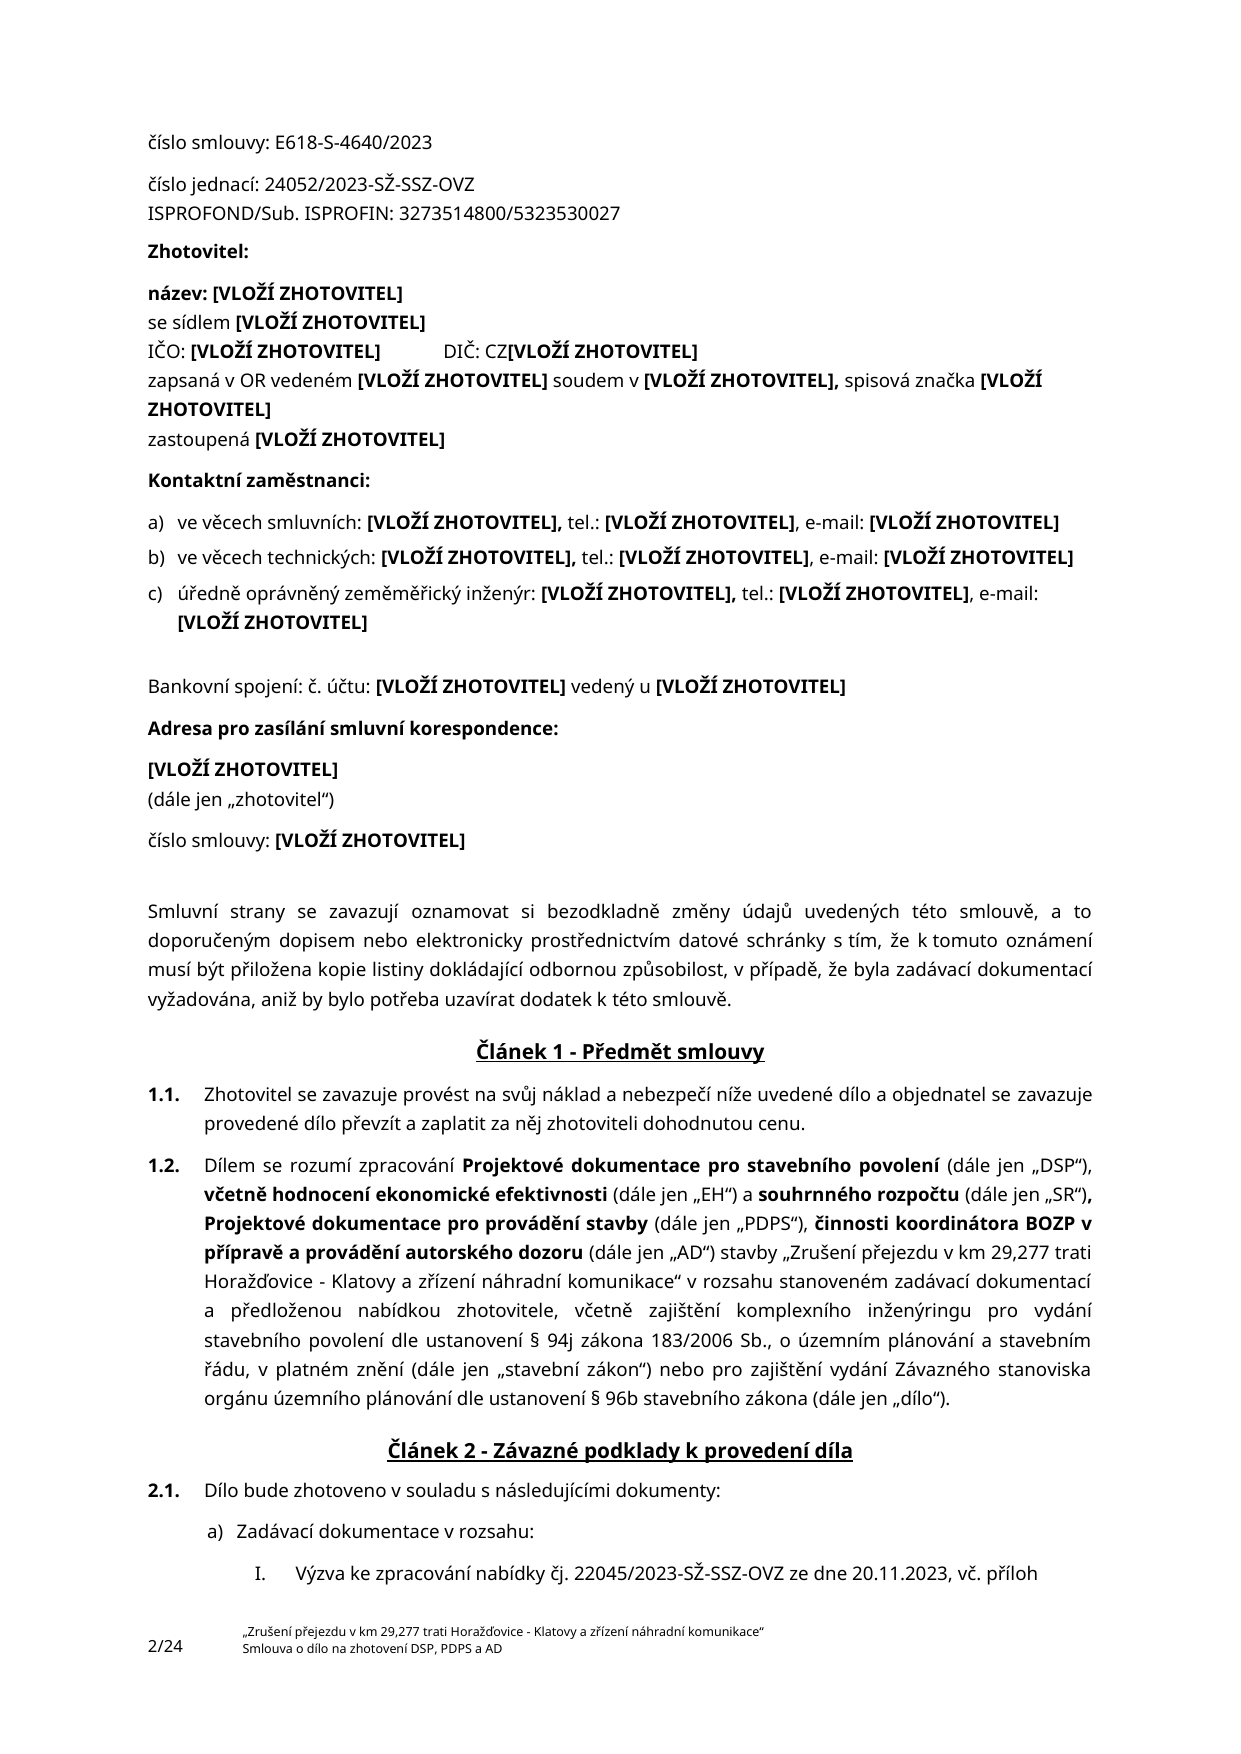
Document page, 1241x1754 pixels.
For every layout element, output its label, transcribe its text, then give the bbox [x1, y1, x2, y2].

text číslo smlouvy: E618-S-4640/2023 [148, 126, 1092, 156]
list ve věcech smluvních: [VLOŽÍ ZHOTOVITEL], tel.: [VLOŽÍ ZHOTOVITEL], e-mail: [VLOŽÍ ZHOTOVITEL] [148, 506, 1092, 535]
text číslo smlouvy: [VLOŽÍ ZHOTOVITEL] [148, 824, 1092, 853]
text ISPROFOND/Sub. ISPROFIN: 3273514800/5323530027 [148, 197, 1092, 226]
text se sídlem [VLOŽÍ ZHOTOVITEL] [148, 306, 1092, 335]
text 1.1. Zhotovitel se zavazuje provést na svůj náklad a nebezpečí níže uvedené dílo a objednatel se zavazuje provedené dílo převzít a zaplatit za něj zhotoviteli dohodnutou cenu. [148, 1078, 1092, 1136]
text zastoupená [VLOŽÍ ZHOTOVITEL] [148, 423, 1092, 452]
text (dále jen „zhotovitel“) [148, 783, 1092, 812]
text 2.1. Dílo bude zhotoveno v souladu s následujícími dokumenty: [148, 1477, 1092, 1503]
text zapsaná v OR vedeném [VLOŽÍ ZHOTOVITEL] soudem v [VLOŽÍ ZHOTOVITEL], spisová značka [VLOŽÍ ZHOTOVITEL] [148, 364, 1092, 423]
text číslo jednací: 24052/2023-SŽ-SSZ-OVZ [148, 168, 1092, 197]
list úředně oprávněný zeměměřický inženýr: [VLOŽÍ ZHOTOVITEL], tel.: [VLOŽÍ ZHOTOVITEL], e-mail: [VLOŽÍ ZHOTOVITEL] [148, 577, 1092, 635]
text název: [VLOŽÍ ZHOTOVITEL] [148, 277, 1092, 306]
text Kontaktní zaměstnanci: [148, 464, 1092, 493]
text Článek 1 - Předmět smlouvy [148, 1037, 1092, 1065]
text 1.2. Dílem se rozumí zpracování Projektové dokumentace pro stavebního povolení (dále jen „DSP“), včetně hodnocení ekonomické efektivnosti (dále jen „EH“) a souhrnného rozpočtu (dále jen „SR“), Projektové dokumentace pro provádění stavby (dále jen „PDPS“), činnosti koordinátora BOZP v přípravě a provádění autorského dozoru (dále jen „AD“) stavby „Zrušení přejezdu v km 29,277 trati Horažďovice - Klatovy a zřízení náhradní komunikace“ v rozsahu stanoveném zadávací dokumentací a předloženou nabídkou zhotovitele, včetně zajištění komplexního inženýringu pro vydání stavebního povolení dle ustanovení § 94j zákona 183/2006 Sb., o územním plánování a stavebním řádu, v platném znění (dále jen „stavební zákon“) nebo pro zajištění vydání Závazného stanoviska orgánu územního plánování dle ustanovení § 96b stavebního zákona (dále jen „dílo“). [148, 1149, 1092, 1411]
list Výzva ke zpracování nabídky čj. 22045/2023-SŽ-SSZ-OVZ ze dne 20.11.2023, vč. příloh [266, 1557, 1092, 1586]
text Bankovní spojení: č. účtu: [VLOŽÍ ZHOTOVITEL] vedený u [VLOŽÍ ZHOTOVITEL] [148, 670, 1092, 699]
text [VLOŽÍ ZHOTOVITEL] [148, 753, 1092, 783]
text Článek 2 - Závazné podklady k provedení díla [148, 1436, 1092, 1464]
text Smluvní strany se zavazují oznamovat si bezodkladně změny údajů uvedených této smlouvě, a to doporučeným dopisem nebo elektronicky prostřednictvím datové schránky s tím, že k tomuto oznámení musí být přiložena kopie listiny dokládající odbornou způsobilost, v případě, že byla zadávací dokumentací vyžadována, aniž by bylo potřeba uzavírat dodatek k této smlouvě. [148, 895, 1092, 1012]
list ve věcech technických: [VLOŽÍ ZHOTOVITEL], tel.: [VLOŽÍ ZHOTOVITEL], e-mail: [VLOŽÍ ZHOTOVITEL] [148, 541, 1092, 571]
list Zadávací dokumentace v rozsahu: [207, 1515, 1092, 1544]
text Zhotovitel: [148, 239, 1092, 264]
text Adresa pro zasílání smluvní korespondence: [148, 712, 1092, 741]
text IČO: [VLOŽÍ ZHOTOVITEL] DIČ: CZ[VLOŽÍ ZHOTOVITEL] [148, 335, 1092, 364]
